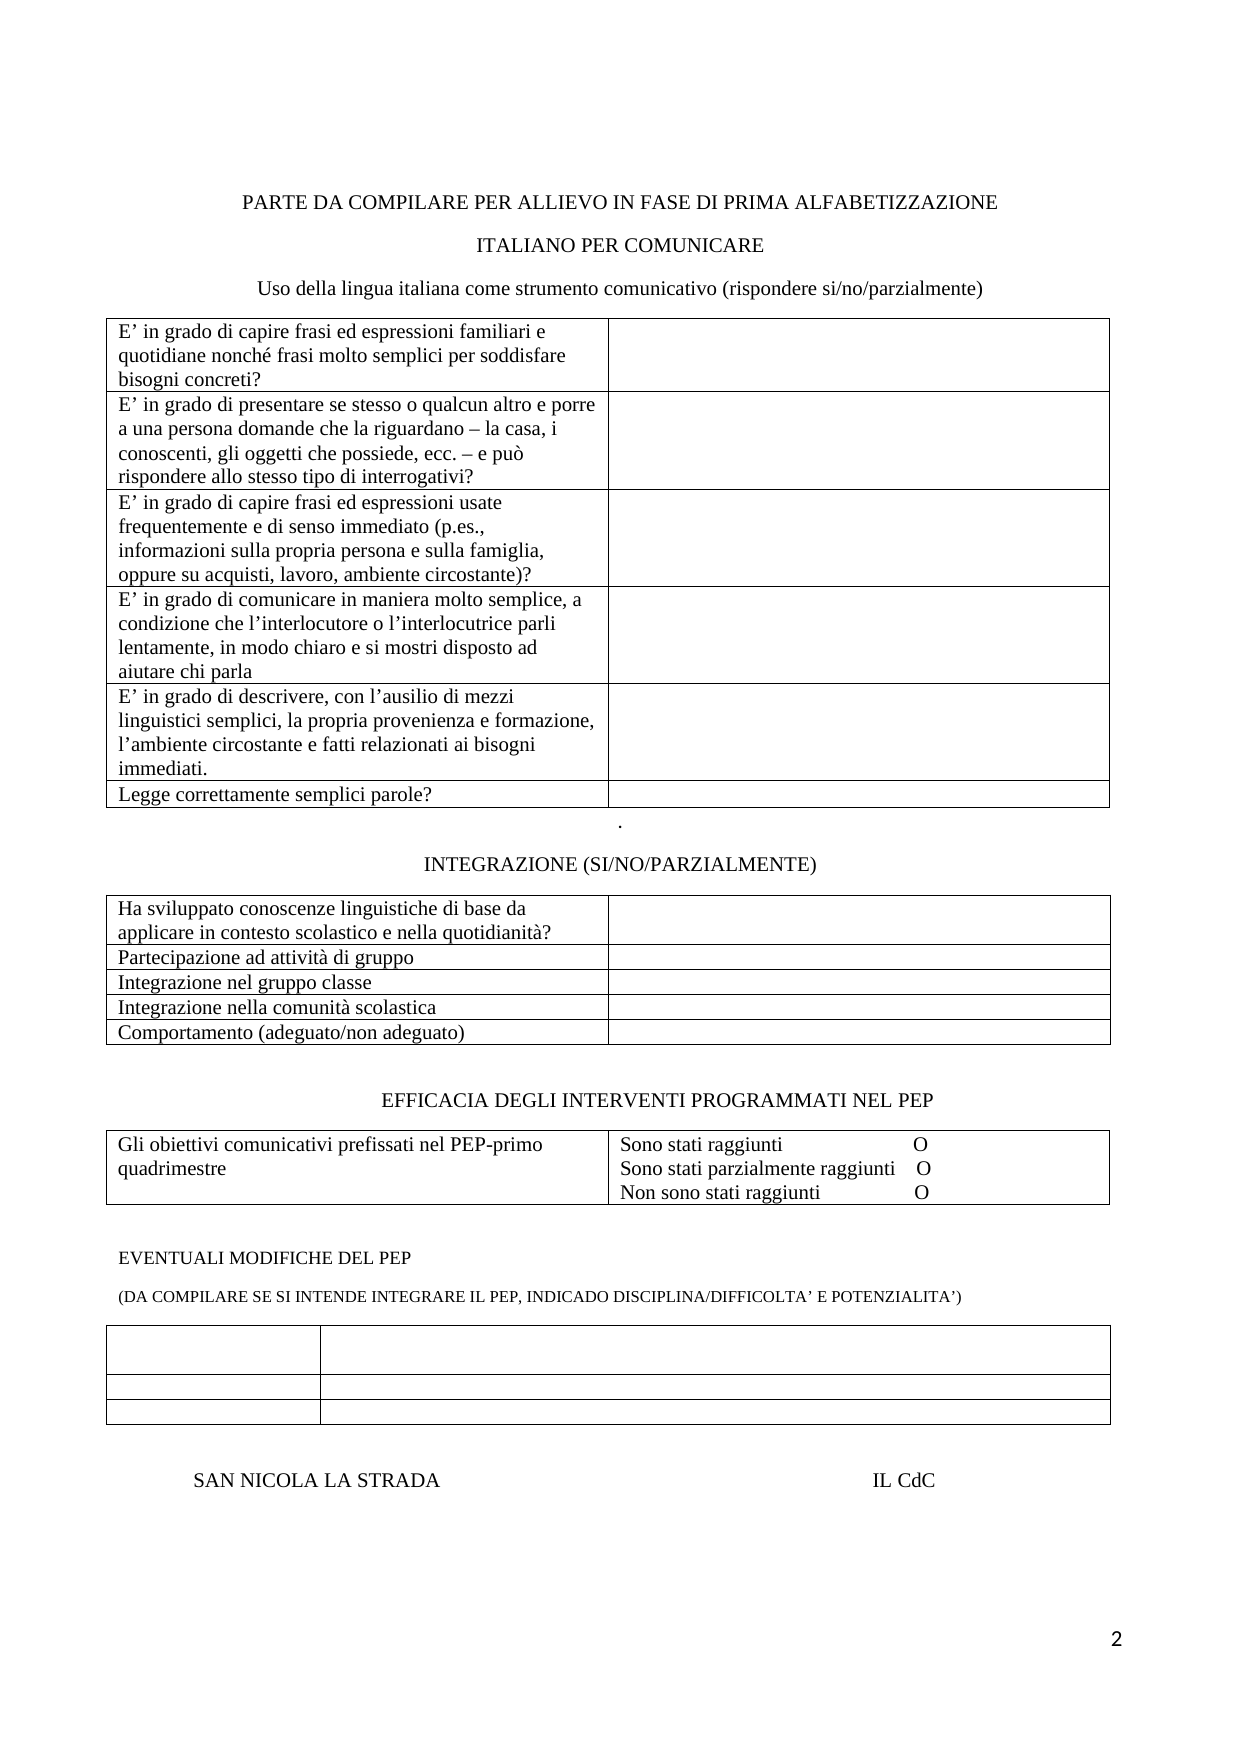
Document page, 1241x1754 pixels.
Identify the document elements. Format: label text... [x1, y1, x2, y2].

table_header Ha sviluppato conoscenze linguistiche di base da applicare in contesto scolastico e nella quotidianità? [107, 896, 608, 944]
text PARTE DA COMPILARE PER ALLIEVO IN FASE DI PRIMA ALFABETIZZAZIONE [118, 190, 1122, 214]
table_cell [107, 1400, 320, 1424]
table_cell [609, 945, 1110, 969]
table_cell [609, 392, 1109, 488]
table_header [321, 1326, 1110, 1374]
table_cell [107, 1375, 320, 1399]
table_header [609, 896, 1110, 944]
table_cell [609, 781, 1109, 807]
text INTEGRAZIONE (SI/NO/PARZIALMENTE) [118, 852, 1122, 876]
table_header Sono stati raggiunti Ο Sono stati parzialmente raggiunti Ο Non sono stati raggiunti Ο [609, 1131, 1109, 1204]
text . [118, 808, 1122, 833]
text (DA COMPILARE SE SI INTENDE INTEGRARE IL PEP, INDICADO DISCIPLINA/DIFFICOLTA’ E POTENZIALITA’) [118, 1287, 1122, 1306]
table_cell [609, 1020, 1110, 1044]
table_cell Integrazione nel gruppo classe [107, 970, 608, 994]
text Uso della lingua italiana come strumento comunicativo (rispondere si/no/parzialmente) [118, 275, 1122, 299]
text EFFICACIA DEGLI INTERVENTI PROGRAMMATI NEL PEP [193, 1088, 1122, 1112]
table_header E’ in grado di capire frasi ed espressioni familiari e quotidiane nonché frasi molto semplici per soddisfare bisogni concreti? [107, 319, 608, 391]
table_cell E’ in grado di capire frasi ed espressioni usate frequentemente e di senso immediato (p.es., informazioni sulla propria persona e sulla famiglia, oppure su acquisti, lavoro, ambiente circostante)? [107, 490, 608, 586]
table_header Gli obiettivi comunicativi prefissati nel PEP-primo quadrimestre [107, 1131, 608, 1204]
table_cell Comportamento (adeguato/non adeguato) [107, 1020, 608, 1044]
table_cell [321, 1400, 1110, 1424]
table_cell Legge correttamente semplici parole? [107, 781, 608, 807]
table_cell E’ in grado di presentare se stesso o qualcun altro e porre a una persona domande che la riguardano – la casa, i conoscenti, gli oggetti che possiede, ecc. – e può rispondere allo stesso tipo di interrogativi? [107, 392, 608, 488]
text SAN NICOLA LA STRADA IL CdC [193, 1467, 1122, 1492]
table_header [609, 319, 1109, 391]
text EVENTUALI MODIFICHE DEL PEP [118, 1247, 1122, 1269]
table_cell [609, 490, 1109, 586]
table_cell [609, 970, 1110, 994]
table_cell E’ in grado di descrivere, con l’ausilio di mezzi linguistici semplici, la propria provenienza e formazione, l’ambiente circostante e fatti relazionati ai bisogni immediati. [107, 684, 608, 780]
table_cell E’ in grado di comunicare in maniera molto semplice, a condizione che l’interlocutore o l’interlocutrice parli lentamente, in modo chiaro e si mostri disposto ad aiutare chi parla [107, 587, 608, 683]
table_header [107, 1326, 320, 1374]
table_cell [609, 587, 1109, 683]
table_cell Partecipazione ad attività di gruppo [107, 945, 608, 969]
text ITALIANO PER COMUNICARE [118, 233, 1122, 257]
table_cell Integrazione nella comunità scolastica [107, 995, 608, 1019]
table_cell [321, 1375, 1110, 1399]
table_cell [609, 995, 1110, 1019]
table_cell [609, 684, 1109, 780]
